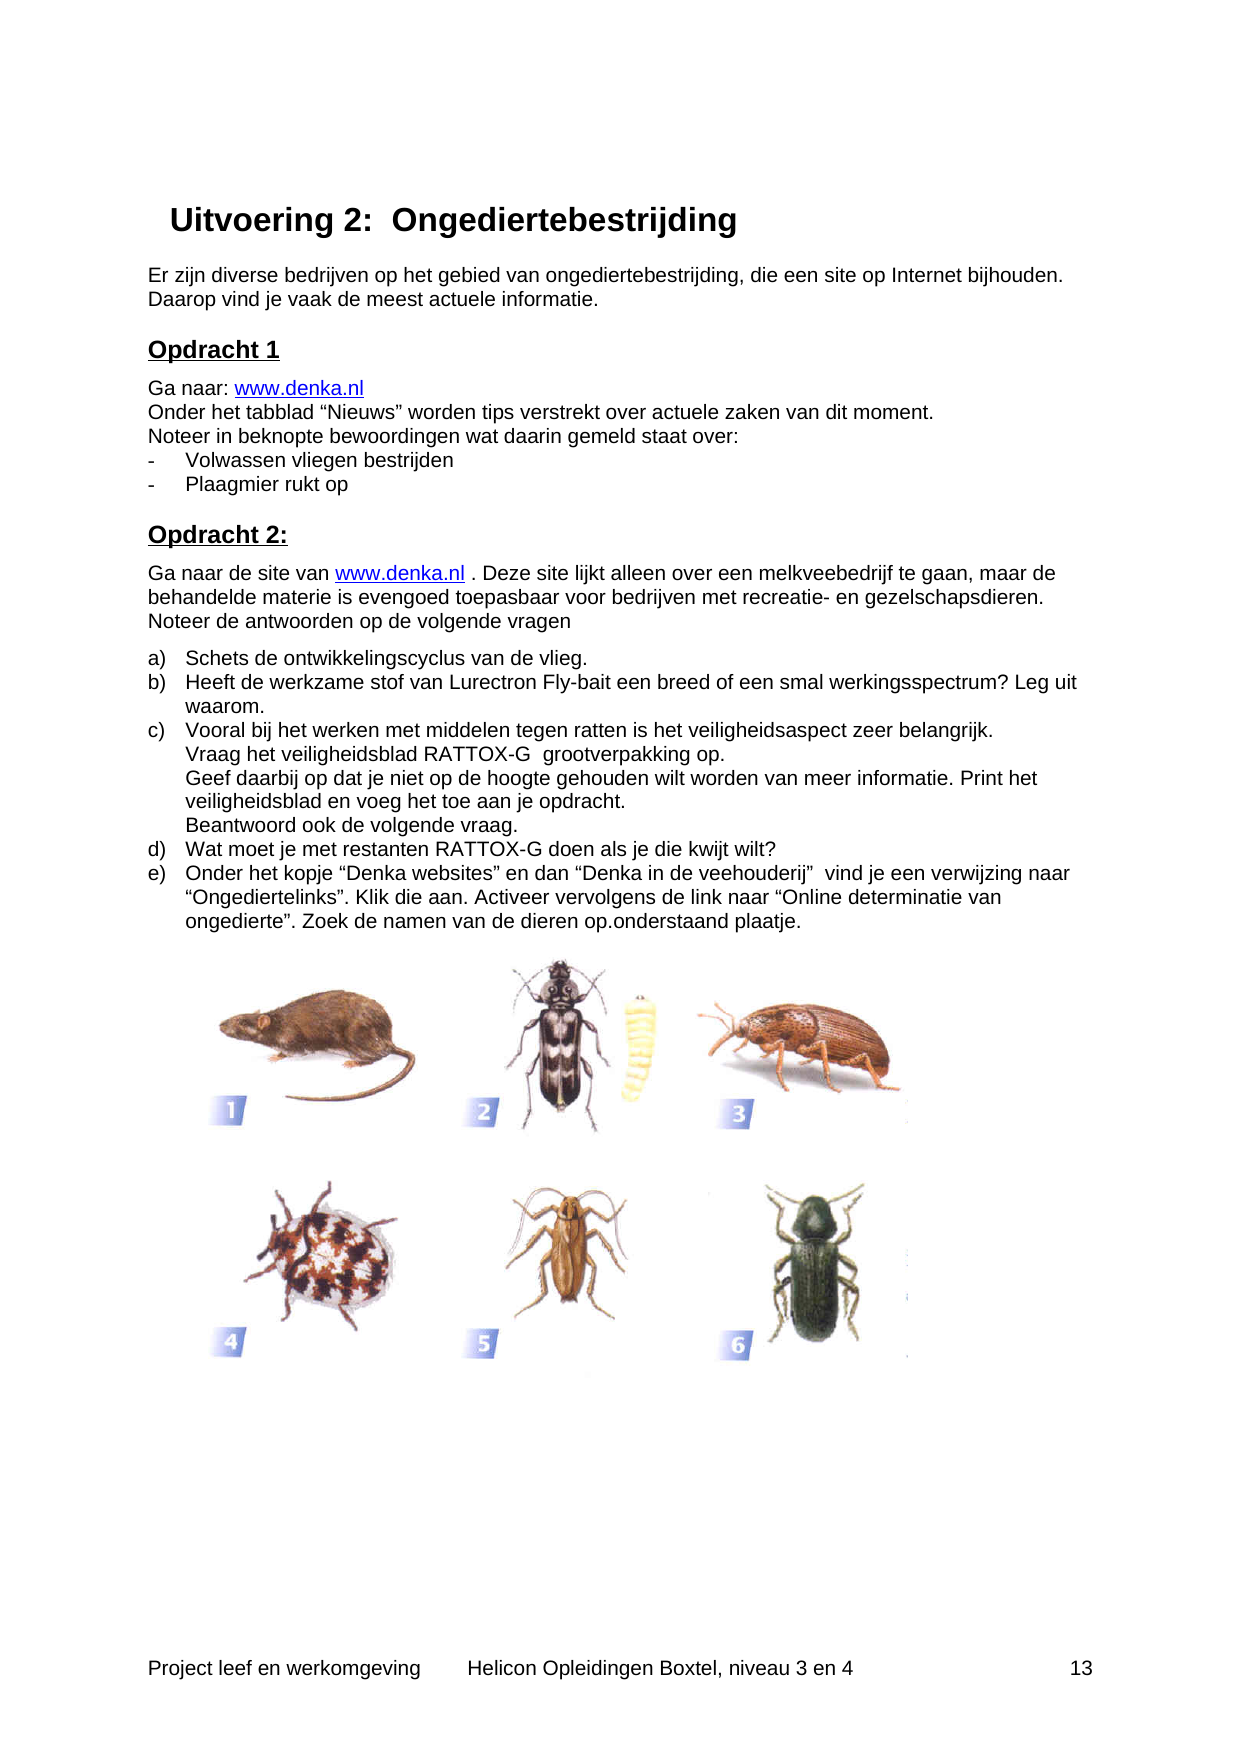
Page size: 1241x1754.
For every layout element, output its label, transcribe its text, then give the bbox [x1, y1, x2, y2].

list Volwassen vliegen bestrijden [148, 448, 1093, 472]
text Ga naar: www.denka.nl [148, 376, 1093, 400]
list Plaagmier rukt op [148, 472, 1093, 496]
list Wat moet je met restanten RATTOX-G doen als je die kwijt wilt? [148, 837, 1093, 861]
text Opdracht 2: [148, 520, 1093, 549]
text Onder het tabblad “Nieuws” worden tips verstrekt over actuele zaken van dit moment. [148, 400, 1093, 424]
list Vooral bij het werken met middelen tegen ratten is het veiligheidsaspect zeer belangrijk. Vraag het veiligheidsblad RATTOX-G grootverpakking op. Geef daarbij op dat je niet op de hoogte gehouden wilt worden van meer informatie. Print het veiligheidsblad en voeg het toe aan je opdracht. Beantwoord ook de volgende vraag. [148, 717, 1093, 837]
list Schets de ontwikkelingscyclus van de vlieg. [148, 646, 1093, 669]
list Onder het kopje “Denka websites” en dan “Denka in de veehouderij” vind je een verwijzing naar “Ongediertelinks”. Klik die aan. Activeer vervolgens de link naar “Online determinatie van ongedierte”. Zoek de namen van de dieren op.onderstaand plaatje. [148, 861, 1093, 933]
text Noteer de antwoorden op de volgende vragen [148, 609, 1093, 633]
text Noteer in beknopte bewoordingen wat daarin gemeld staat over: [148, 424, 1093, 448]
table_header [162, 148, 1070, 239]
text Er zijn diverse bedrijven op het gebied van ongediertebestrijding, die een site op Internet bijhouden. Daarop vind je vaak de meest actuele informatie. [148, 263, 1093, 311]
picture [183, 938, 908, 1389]
text Ga naar de site van www.denka.nl . Deze site lijkt alleen over een melkveebedrijf te gaan, maar de behandelde materie is evengoed toepasbaar voor bedrijven met recreatie- en gezelschapsdieren. [148, 561, 1093, 609]
text Opdracht 1 [148, 334, 1093, 363]
list Heeft de werkzame stof van Lurectron Fly-bait een breed of een smal werkingsspectrum? Leg uit waarom. [148, 669, 1093, 717]
